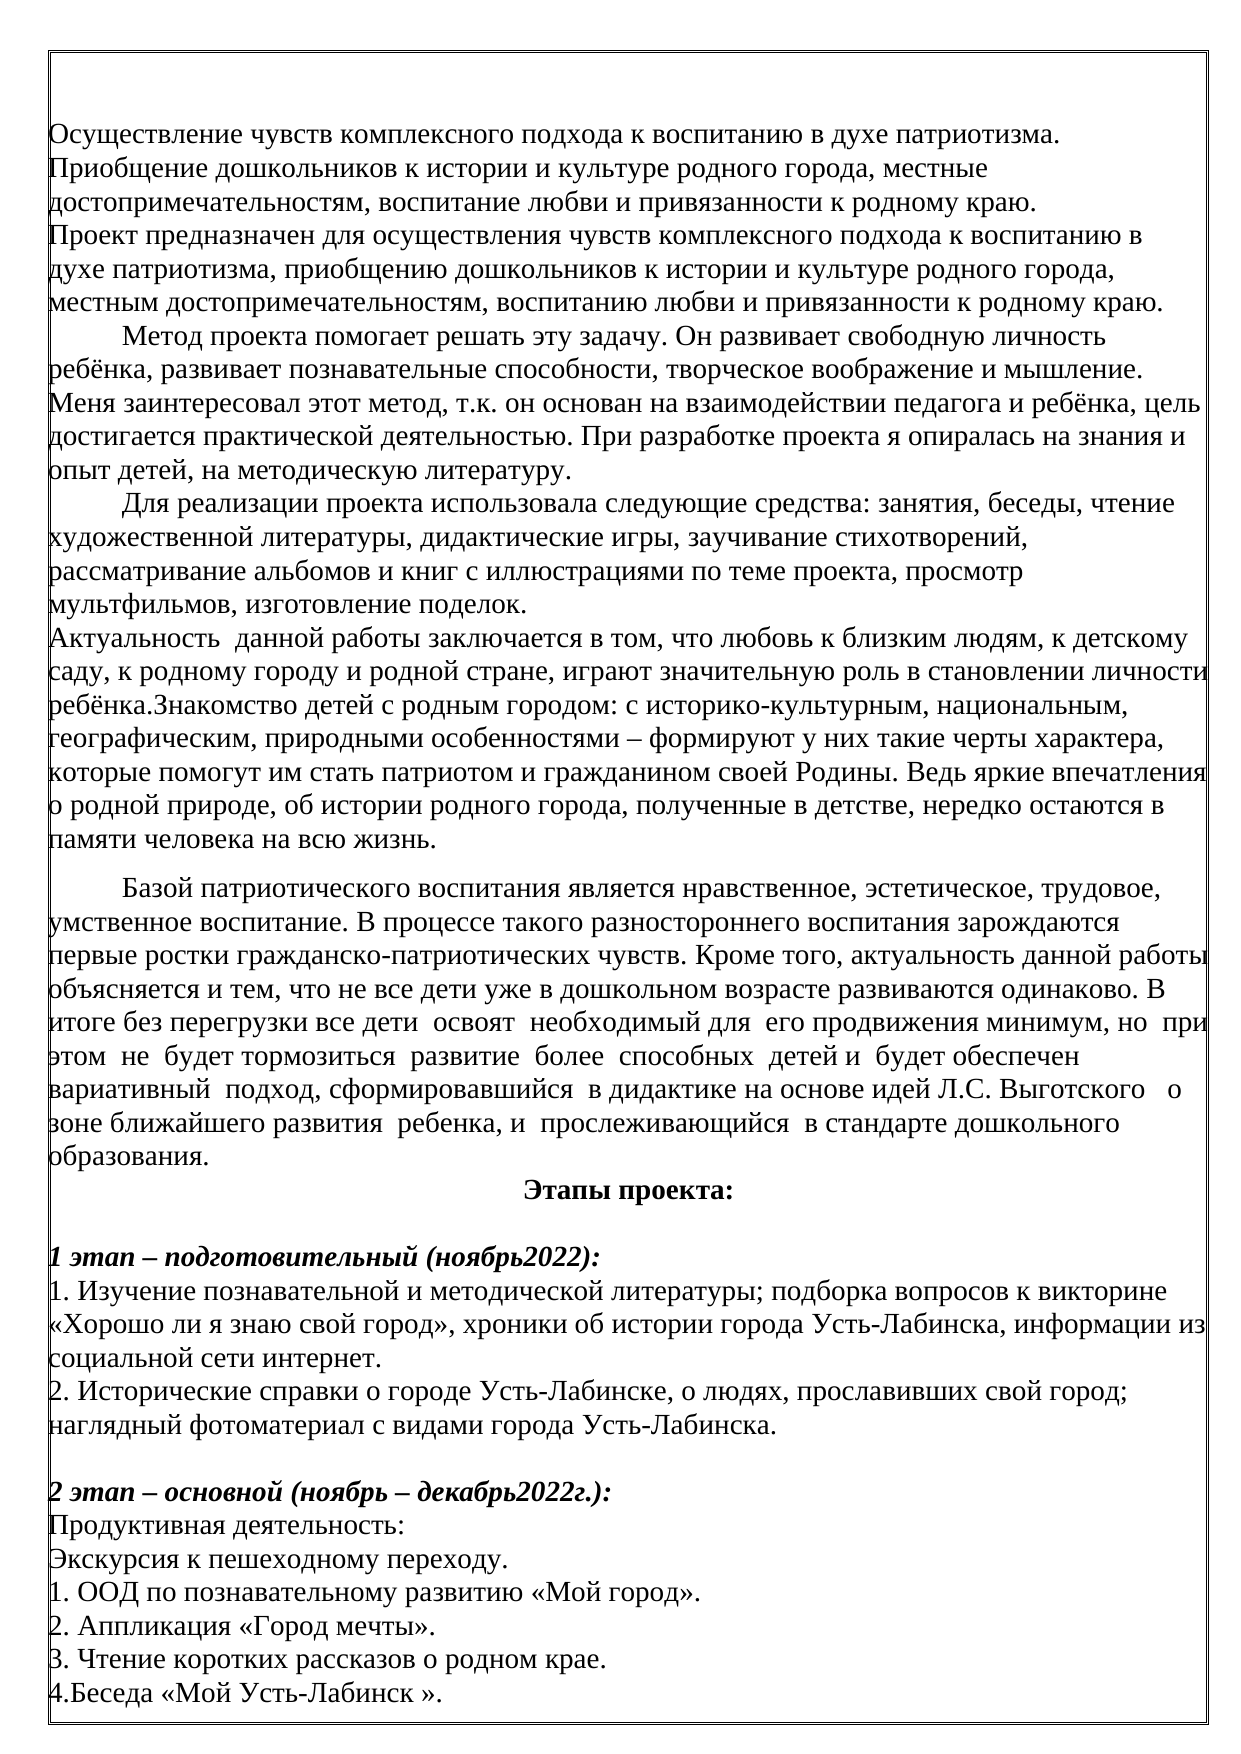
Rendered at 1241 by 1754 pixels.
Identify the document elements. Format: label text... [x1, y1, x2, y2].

text 1. ООД по познавательному развитию «Мой город». [51, 1574, 1206, 1608]
text Осуществление чувств комплексного подхода к воспитанию в духе патриотизма. Приобщение дошкольников к истории и культуре родного города, местные достопримечательностям, воспитание любви и привязанности к родному краю. [51, 117, 1206, 217]
text Этапы проекта: [51, 1172, 1206, 1206]
text 3. Чтение коротких рассказов о родном крае. [51, 1642, 1206, 1675]
text Продуктивная деятельность: [51, 1507, 1206, 1541]
text 2. Исторические справки о городе Усть-Лабинске, о людях, прославивших свой город; наглядный фотоматериал с видами города Усть-Лабинска. [51, 1373, 1206, 1440]
text 1 этап – подготовительный (ноябрь2022): [51, 1239, 1206, 1273]
text Для реализации проекта использовала следующие средства: занятия, беседы, чтение художественной литературы, дидактические игры, заучивание стихотворений, рассматривание альбомов и книг с иллюстрациями по теме проекта, просмотр мультфильмов, изготовление поделок. [51, 486, 1206, 620]
text 1. Изучение познавательной и методической литературы; подборка вопросов к викторине «Хорошо ли я знаю свой город», хроники об истории города Усть-Лабинска, информации из социальной сети интернет. [51, 1273, 1206, 1373]
text Проект предназначен для осуществления чувств комплексного подхода к воспитанию в духе патриотизма, приобщению дошкольников к истории и культуре родного города, местным достопримечательностям, воспитанию любви и привязанности к родному краю. [51, 217, 1201, 318]
text Базой патриотического воспитания является нравственное, эстетическое, трудовое, умственное воспитание. В процессе такого разностороннего воспитания зарождаются первые ростки гражданско-патриотических чувств. Кроме того, актуальность данной работы объясняется и тем, что не все дети уже в дошкольном возрасте развиваются одинаково. В итоге без перегрузки все дети освоят необходимый для его продвижения минимум, но при этом не будет тормозиться развитие более способных детей и будет обеспечен вариативный подход, сформировавшийся в дидактике на основе идей Л.С. Выготского о зоне ближайшего развития ребенка, и прослеживающийся в стандарте дошкольного образования. [51, 870, 1206, 1172]
text 4.Беседа «Мой Усть-Лабинск ». [51, 1675, 1206, 1709]
text Актуальность данной работы заключается в том, что любовь к близким людям, к детскому саду, к родному городу и родной стране, играют значительную роль в становлении личности ребёнка.Знакомство детей с родным городом: с историко-культурным, национальным, географическим, природными особенностями – формируют у них такие черты характера, которые помогут им стать патриотом и гражданином своей Родины. Ведь яркие впечатления о родной природе, об истории родного города, полученные в детстве, нередко остаются в памяти человека на всю жизнь. [51, 620, 1206, 854]
text 2. Аппликация «Город мечты». [51, 1608, 1206, 1642]
text Экскурсия к пешеходному переходу. [51, 1541, 1206, 1574]
text 2 этап – основной (ноябрь – декабрь2022г.): [51, 1474, 1206, 1507]
text Метод проекта помогает решать эту задачу. Он развивает свободную личность ребёнка, развивает познавательные способности, творческое воображение и мышление. Меня заинтересовал этот метод, т.к. он основан на взаимодействии педагога и ребёнка, цель достигается практической деятельностью. При разработке проекта я опиралась на знания и опыт детей, на методическую литературу. [51, 318, 1206, 486]
